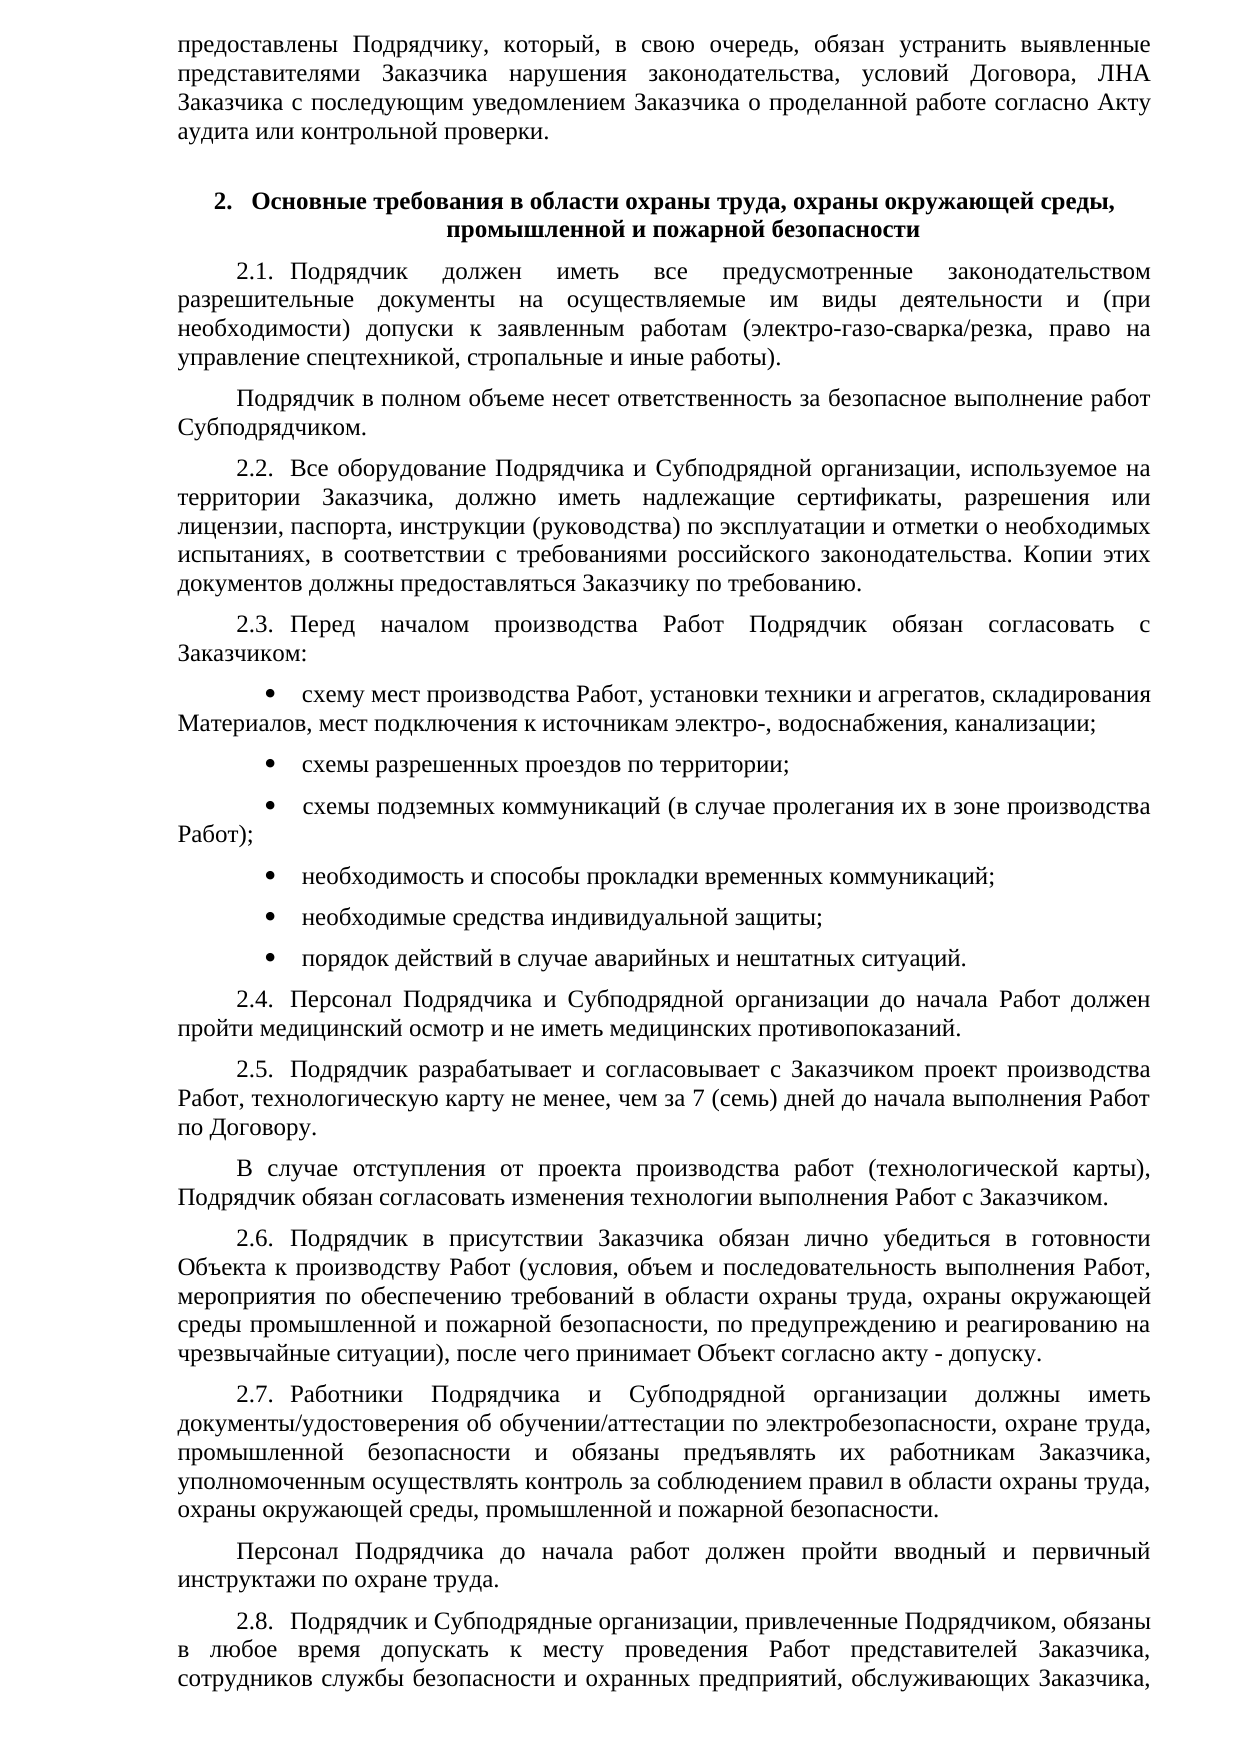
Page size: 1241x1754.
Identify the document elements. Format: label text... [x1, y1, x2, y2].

list Работники Подрядчика и Субподрядной организации должны иметь документы/удостоверения об обучении/аттестации по электробезопасности, охране труда, промышленной безопасности и обязаны предъявлять их работникам Заказчика, уполномоченным осуществлять контроль за соблюдением правил в области охраны труда, охраны окружающей среды, промышленной и пожарной безопасности. [177, 1379, 1152, 1523]
list Подрядчик разрабатывает и согласовывает с Заказчиком проект производства Работ, технологическую карту не менее, чем за 7 (семь) дней до начала выполнения Работ по Договору. [177, 1054, 1152, 1141]
list Перед началом производства Работ Подрядчик обязан согласовать с Заказчиком: [177, 609, 1152, 667]
text В случае отступления от проекта производства работ (технологической карты), Подрядчик обязан согласовать изменения технологии выполнения Работ с Заказчиком. [177, 1153, 1152, 1211]
list Персонал Подрядчика и Субподрядной организации до начала Работ должен пройти медицинский осмотр и не иметь медицинских противопоказаний. [177, 984, 1152, 1042]
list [177, 1606, 1152, 1692]
text Персонал Подрядчика до начала работ должен пройти вводный и первичный инструктажи по охране труда. [177, 1536, 1152, 1593]
list Основные требования в области охраны труда, охраны окружающей среды, промышленной и пожарной безопасности [177, 186, 1152, 243]
list необходимость и способы прокладки временных коммуникаций; [177, 861, 1152, 889]
list схемы разрешенных проездов по территории; [177, 749, 1152, 778]
list Подрядчик в присутствии Заказчика обязан лично убедиться в готовности Объекта к производству Работ (условия, объем и последовательность выполнения Работ, мероприятия по обеспечению требований в области охраны труда, охраны окружающей среды промышленной и пожарной безопасности, по предупреждению и реагированию на чрезвычайные ситуации), после чего принимает Объект согласно акту - допуску. [177, 1223, 1152, 1367]
list схемы подземных коммуникаций (в случае пролегания их в зоне производства Работ); [177, 791, 1152, 848]
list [177, 29, 1152, 144]
list схему мест производства Работ, установки техники и агрегатов, складирования Материалов, мест подключения к источникам электро-, водоснабжения, канализации; [177, 679, 1152, 737]
text Подрядчик в полном объеме несет ответственность за безопасное выполнение работ Субподрядчиком. [177, 383, 1152, 441]
list порядок действий в случае аварийных и нештатных ситуаций. [177, 943, 1152, 972]
list необходимые средства индивидуальной защиты; [177, 902, 1152, 931]
list Подрядчик должен иметь все предусмотренные законодательством разрешительные документы на осуществляемые им виды деятельности и (при необходимости) допуски к заявленным работам (электро-газо-сварка/резка, право на управление спецтехникой, стропальные и иные работы). [177, 256, 1152, 371]
list Все оборудование Подрядчика и Субподрядной организации, используемое на территории Заказчика, должно иметь надлежащие сертификаты, разрешения или лицензии, паспорта, инструкции (руководства) по эксплуатации и отметки о необходимых испытаниях, в соответствии с требованиями российского законодательства. Копии этих документов должны предоставляться Заказчику по требованию. [177, 453, 1152, 597]
